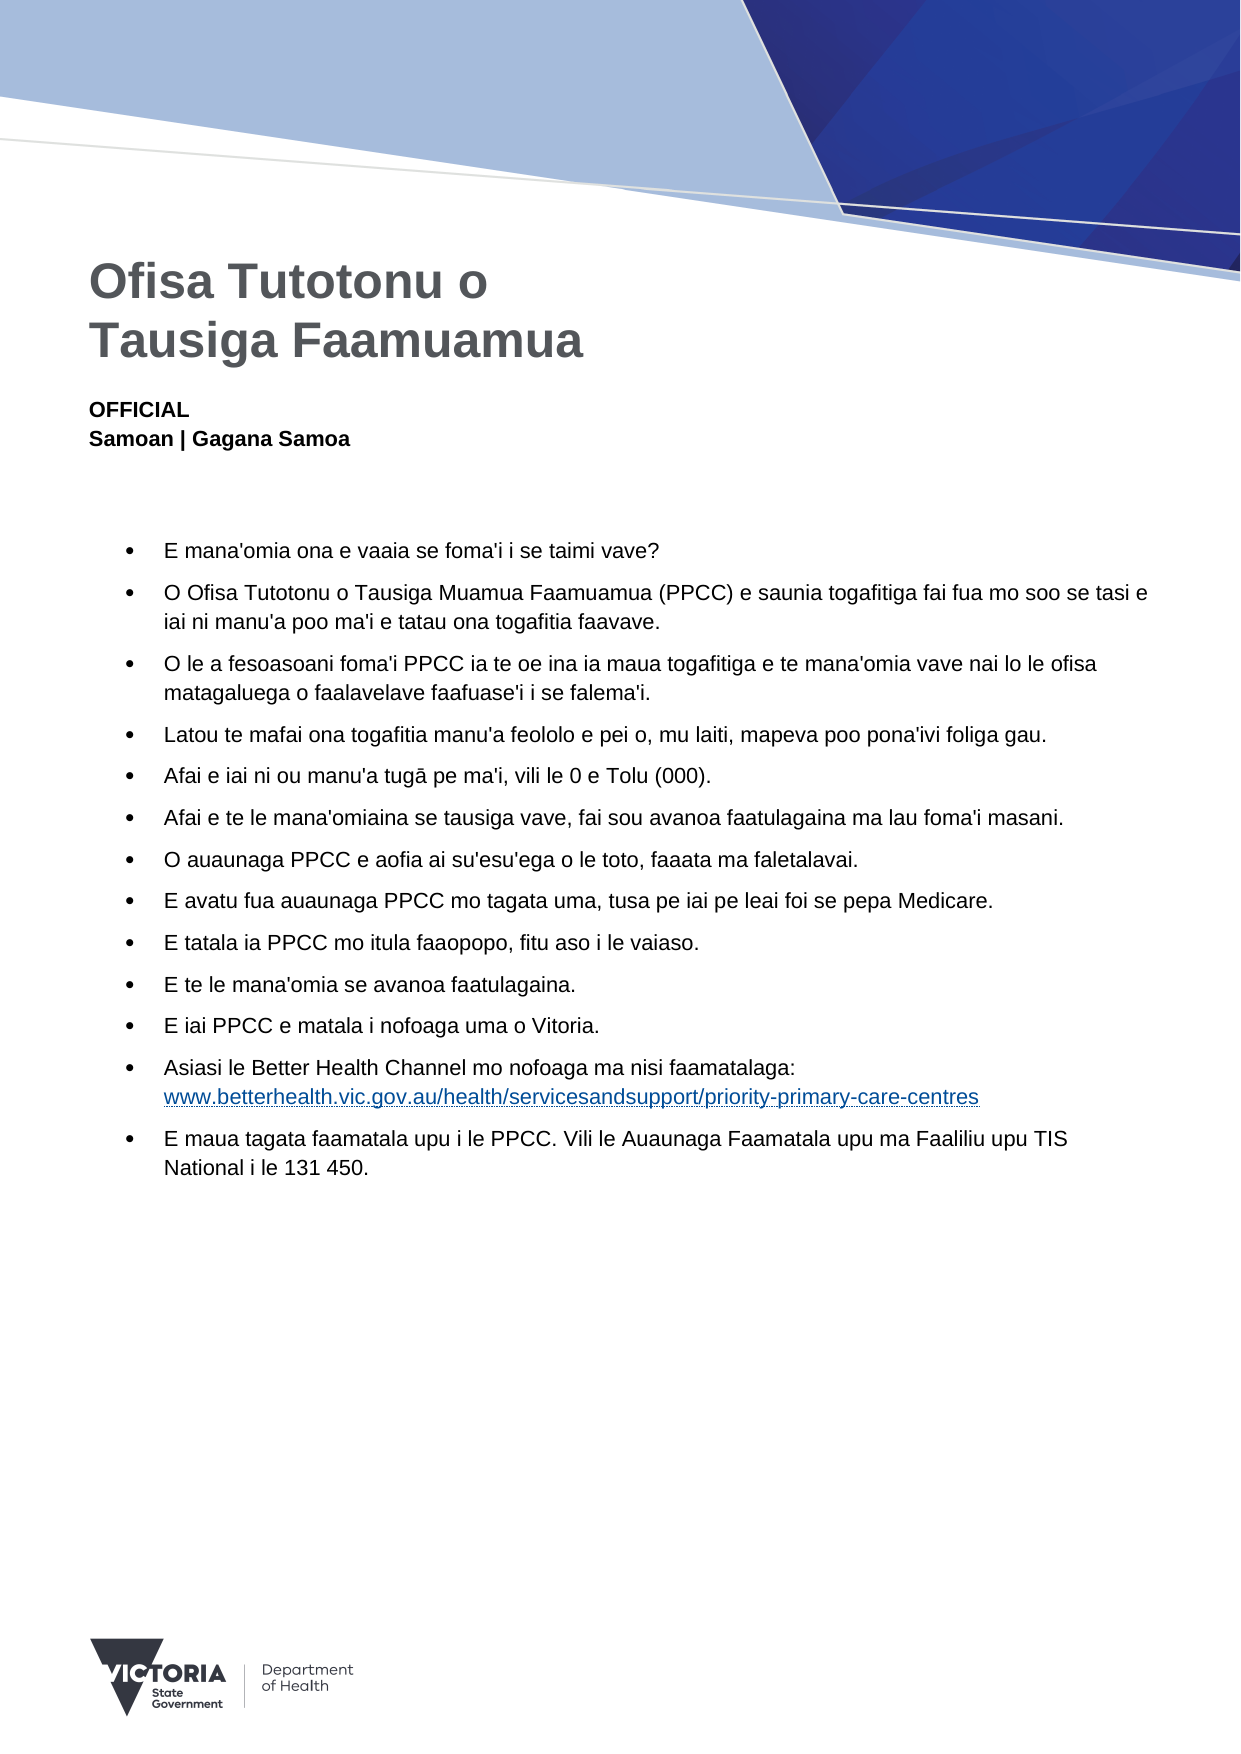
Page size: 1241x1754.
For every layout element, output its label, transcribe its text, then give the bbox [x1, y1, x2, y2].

list E avatu fua auaunaga PPCC mo tagata uma, tusa pe iai pe leai foi se pepa Medicare. [126, 884, 1152, 913]
list E mana'omia ona e vaaia se foma'i i se taimi vave? [126, 534, 1152, 563]
list Latou te mafai ona togafitia manu'a feololo e pei o, mu laiti, mapeva poo pona'ivi foliga gau. [126, 718, 1152, 747]
picture [0, 0, 1241, 284]
picture [2, 1593, 1241, 1752]
table_header Ofisa Tutotonu o Tausiga Faamuamua [89, 74, 945, 393]
list O Ofisa Tutotonu o Tausiga Muamua Faamuamua (PPCC) e saunia togafitiga fai fua mo soo se tasi e iai ni manu'a poo ma'i e tatau ona togafitia faavave. [126, 576, 1152, 634]
list E iai PPCC e matala i nofoaga uma o Vitoria. [126, 1009, 1152, 1038]
list Asiasi le Better Health Channel mo nofoaga ma nisi faamatalaga: www.betterhealth.vic.gov.au/health/servicesandsupport/priority-primary-care-centres [126, 1051, 1152, 1109]
list E te le mana'omia se avanoa faatulagaina. [126, 968, 1152, 997]
list Afai e iai ni ou manu'a tugā pe ma'i, vili le 0 e Tolu (000). [126, 759, 1152, 788]
table_cell Samoan | Gagana Samoa [89, 393, 945, 451]
list Afai e te le mana'omiaina se tausiga vave, fai sou avanoa faatulagaina ma lau foma'i masani. [126, 801, 1152, 830]
list O auaunaga PPCC e aofia ai su'esu'ega o le toto, faaata ma faletalavai. [126, 843, 1152, 872]
list E maua tagata faamatala upu i le PPCC. Vili le Auaunaga Faamatala upu ma Faaliliu upu TIS National i le 131 450. [126, 1122, 1152, 1180]
list E tatala ia PPCC mo itula faaopopo, fitu aso i le vaiaso. [126, 926, 1152, 955]
list O le a fesoasoani foma'i PPCC ia te oe ina ia maua togafitiga e te mana'omia vave nai lo le ofisa matagaluega o faalavelave faafuase'i i se falema'i. [126, 647, 1152, 705]
